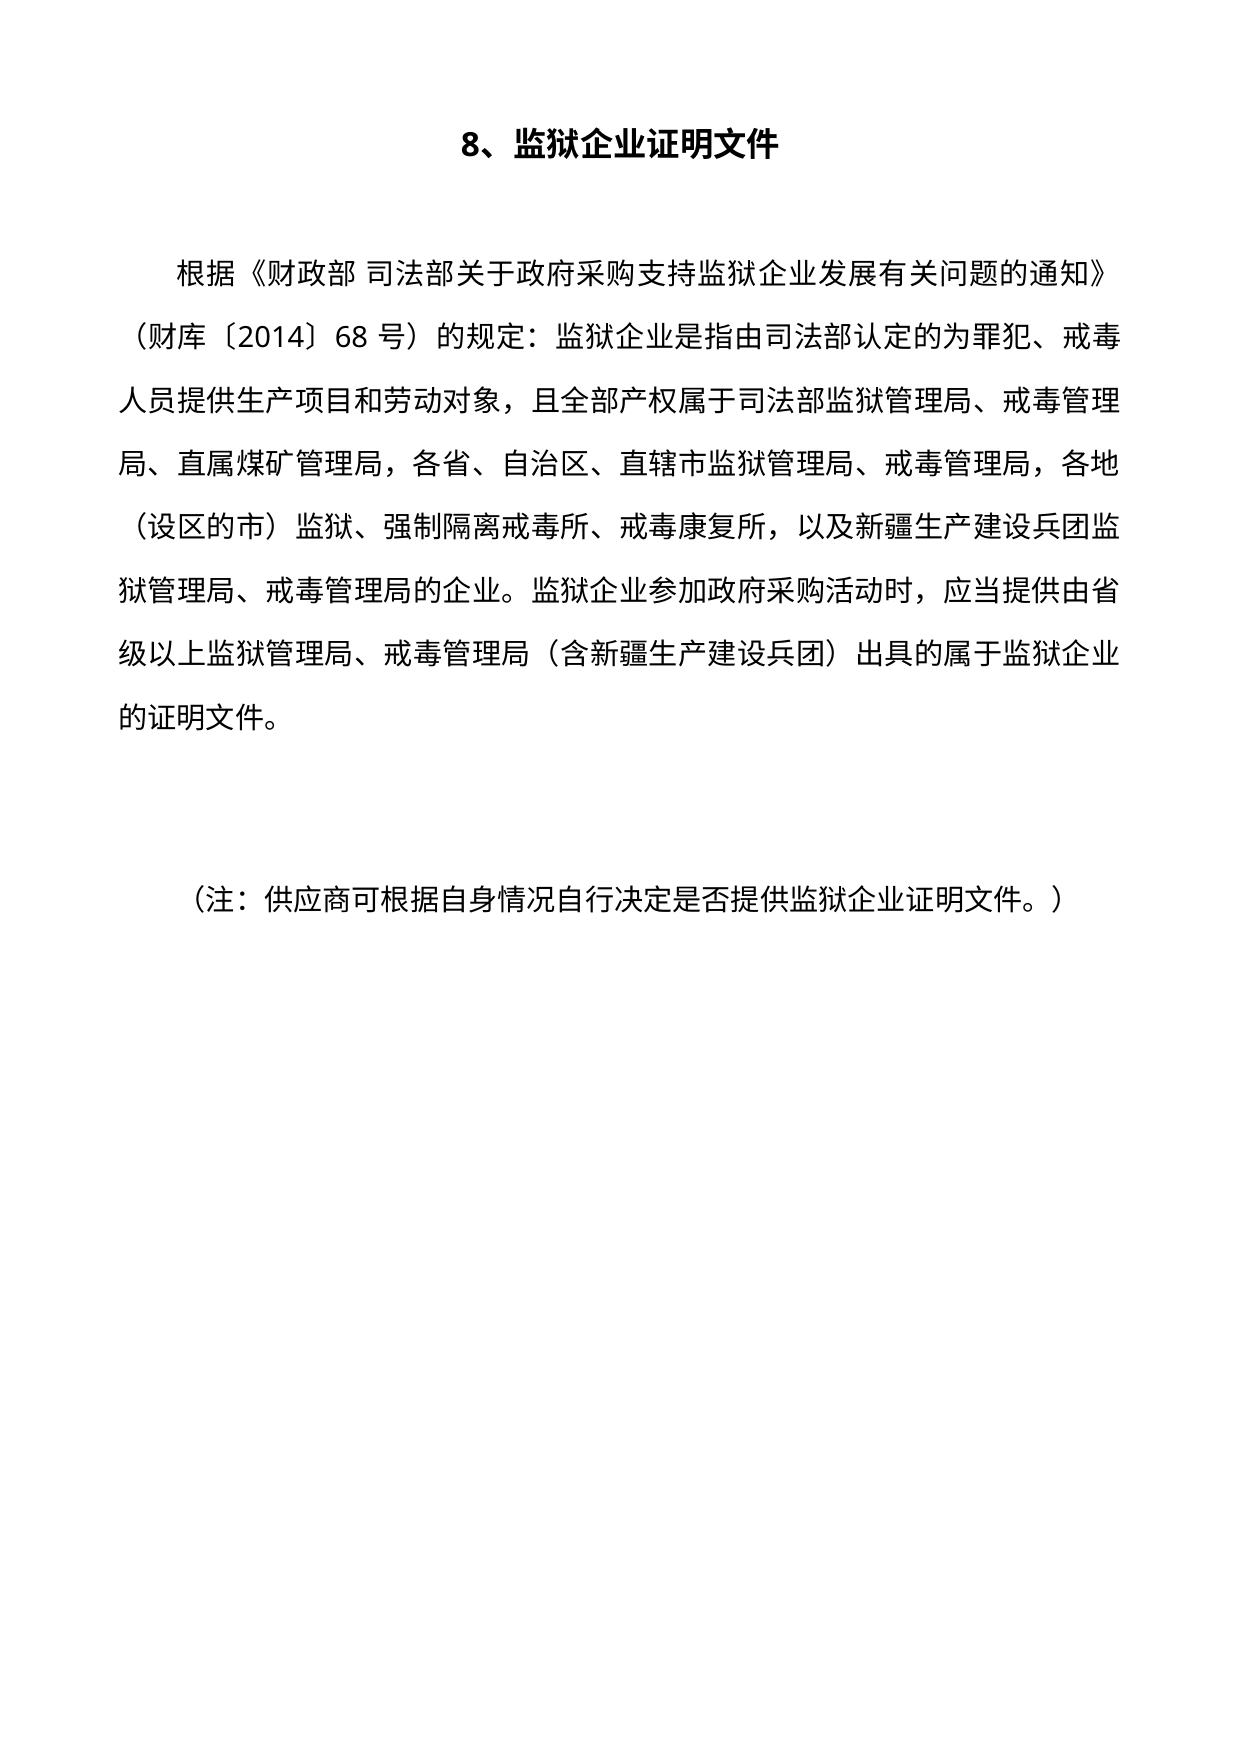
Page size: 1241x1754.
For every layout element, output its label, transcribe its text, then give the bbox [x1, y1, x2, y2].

text （注：供应商可根据自身情况自行决定是否提供监狱企业证明文件。） [118, 877, 1122, 919]
text 根据《财政部 司法部关于政府采购支持监狱企业发展有关问题的通知》（财库〔2014〕68 号）的规定：监狱企业是指由司法部认定的为罪犯、戒毒人员提供生产项目和劳动对象，且全部产权属于司法部监狱管理局、戒毒管理局、直属煤矿管理局，各省、自治区、直辖市监狱管理局、戒毒管理局，各地（设区的市）监狱、强制隔离戒毒所、戒毒康复所，以及新疆生产建设兵团监狱管理局、戒毒管理局的企业。监狱企业参加政府采购活动时，应当提供由省级以上监狱管理局、戒毒管理局（含新疆生产建设兵团）出具的属于监狱企业的证明文件。 [118, 250, 1122, 737]
subtitle 8、监狱企业证明文件 [118, 118, 1122, 167]
